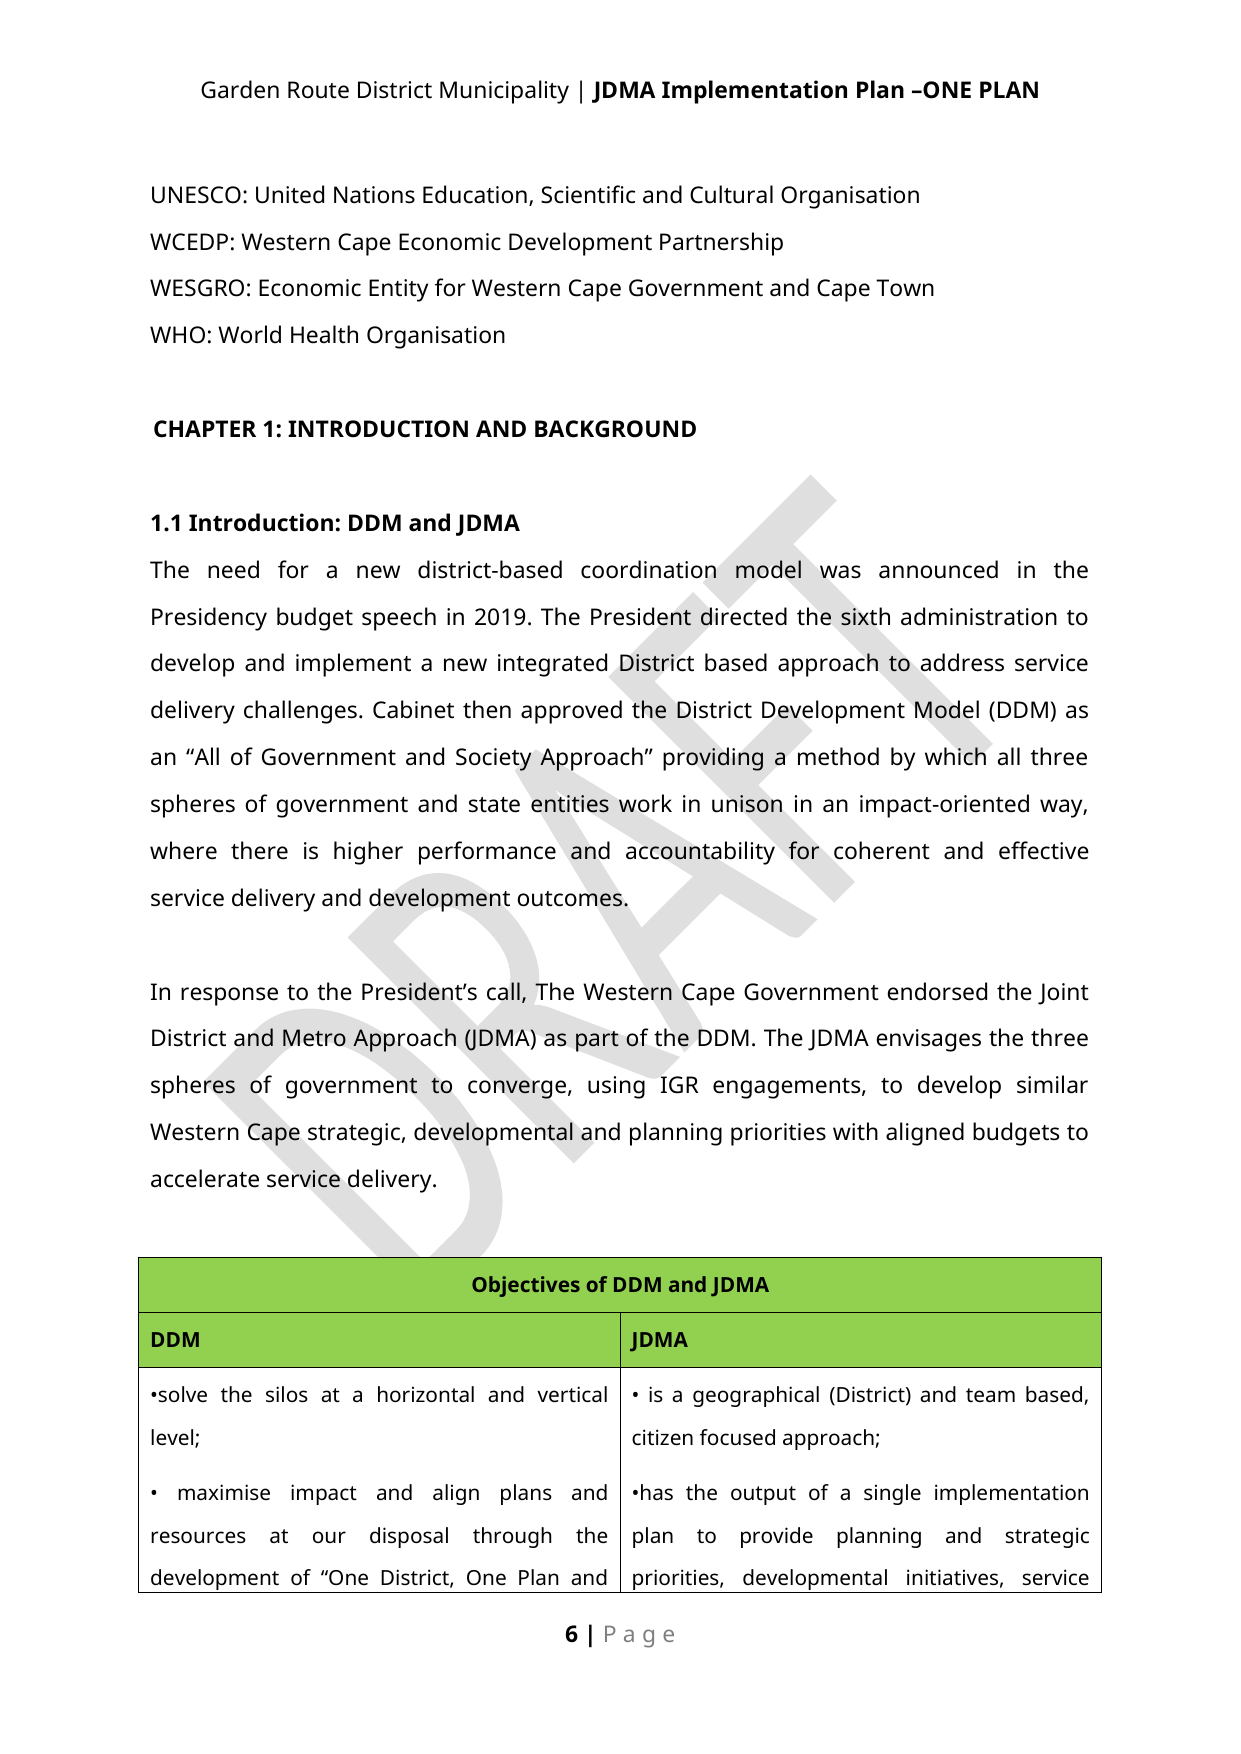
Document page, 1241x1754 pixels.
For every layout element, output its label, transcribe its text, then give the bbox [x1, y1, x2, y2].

table_cell JDMA [621, 1313, 1101, 1367]
text UNESCO: United Nations Education, Scientific and Cultural Organisation [150, 178, 1090, 210]
table_header Objectives of DDM and JDMA [139, 1258, 1101, 1312]
text In response to the President’s call, The Western Cape Government endorsed the Joint District and Metro Approach (JDMA) as part of the DDM. The JDMA envisages the three spheres of government to converge, using IGR engagements, to develop similar Western Cape strategic, developmental and planning priorities with aligned budgets to accelerate service delivery. [150, 975, 1090, 1194]
text The need for a new district-based coordination model was announced in the Presidency budget speech in 2019. The President directed the sixth administration to develop and implement a new integrated District based approach to address service delivery challenges. Cabinet then approved the District Development Model (DDM) as an “All of Government and Society Approach” providing a method by which all three spheres of government and state entities work in unison in an impact-oriented way, where there is higher performance and accountability for coherent and effective service delivery and development outcomes. [150, 553, 1090, 913]
subtitle 1.1 Introduction: DDM and JDMA [150, 507, 1090, 538]
table_cell DDM [139, 1313, 620, 1367]
text WHO: World Health Organisation [150, 319, 1090, 350]
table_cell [139, 1368, 620, 1592]
subtitle CHAPTER 1: INTRODUCTION AND BACKGROUND [153, 413, 1090, 444]
text WCEDP: Western Cape Economic Development Partnership [150, 225, 1090, 257]
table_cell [621, 1368, 1101, 1592]
text WESGRO: Economic Entity for Western Cape Government and Cape Town [150, 272, 1090, 303]
